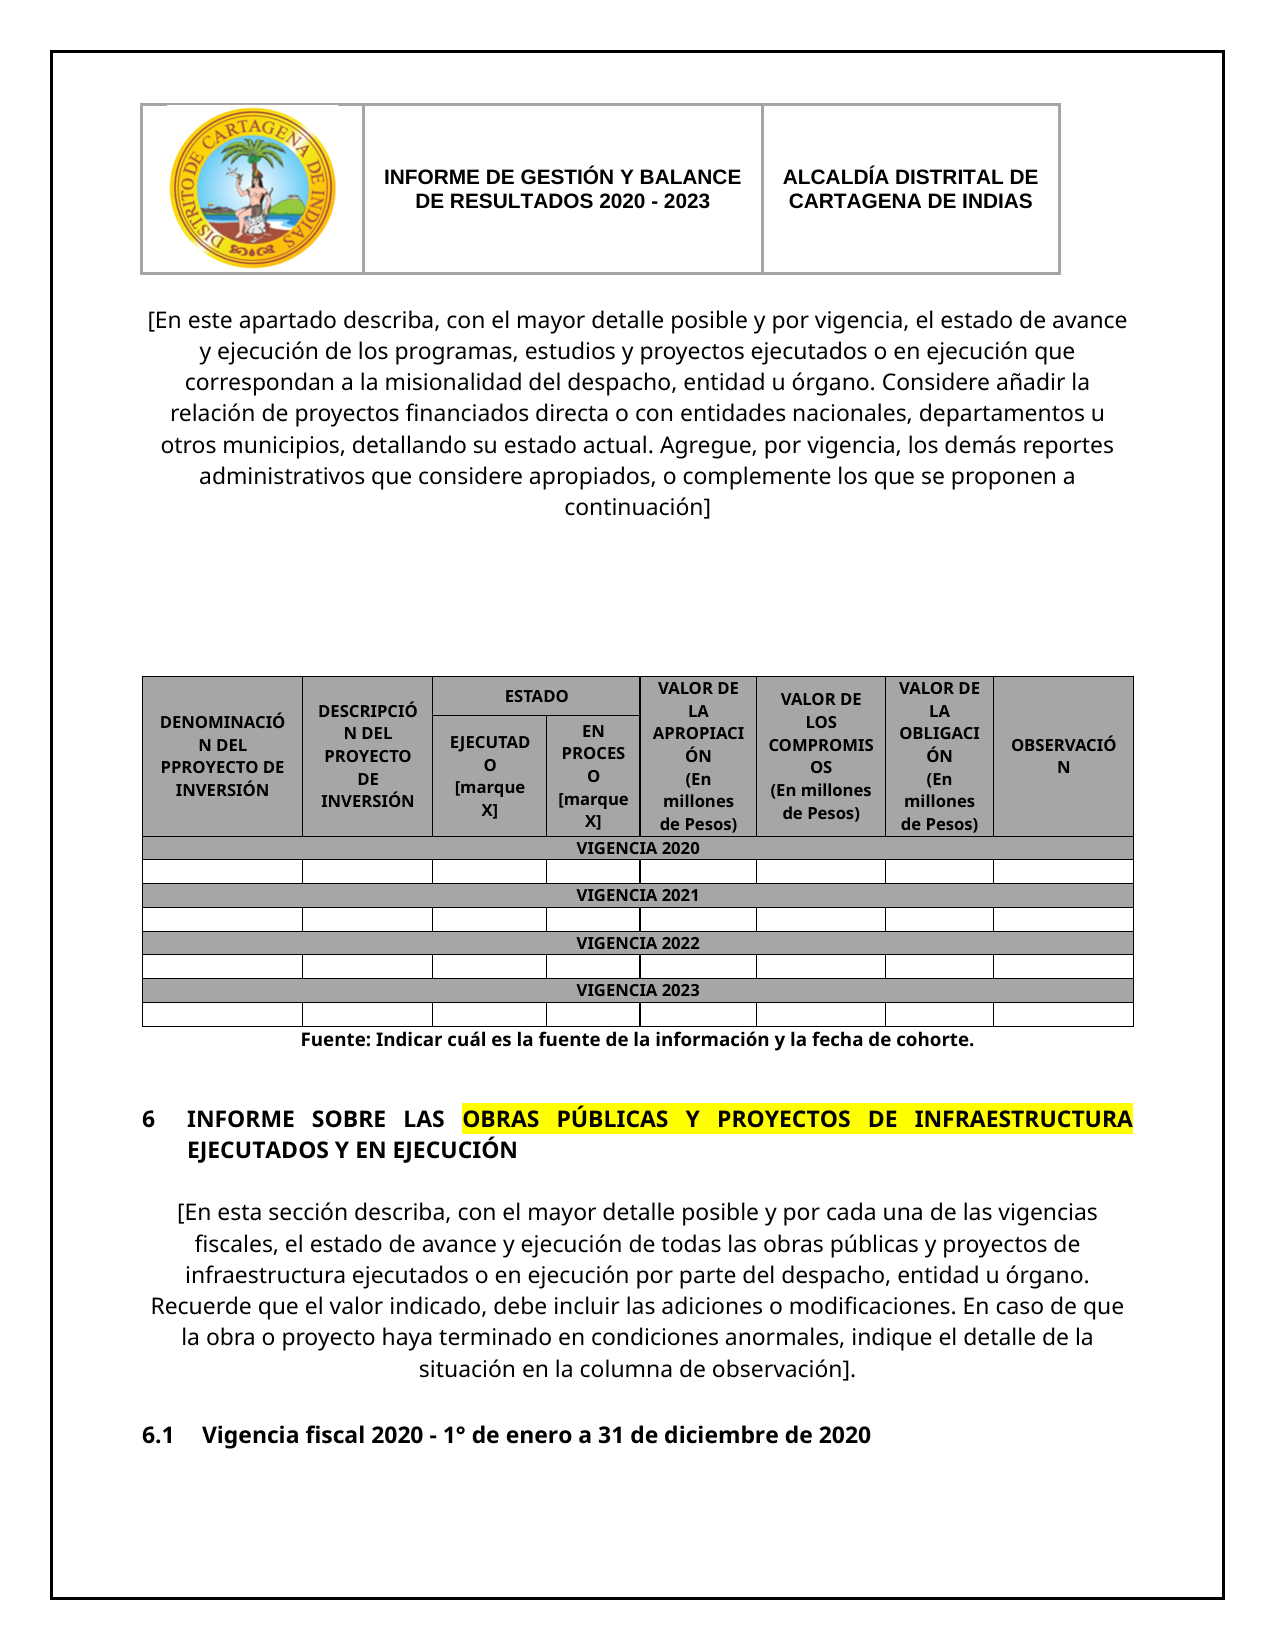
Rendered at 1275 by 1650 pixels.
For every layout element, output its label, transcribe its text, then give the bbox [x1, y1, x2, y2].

table_cell [547, 860, 639, 883]
table_cell [994, 860, 1133, 883]
table_cell [994, 908, 1133, 931]
table_cell [994, 955, 1133, 978]
picture [167, 105, 339, 272]
table_cell [641, 1003, 756, 1026]
table_cell [143, 955, 302, 978]
table_cell [433, 860, 546, 883]
table_cell [143, 860, 302, 883]
table_cell [303, 1003, 432, 1026]
table_cell VIGENCIA 2020 [143, 837, 1133, 859]
table_cell [757, 955, 885, 978]
subtitle Vigencia fiscal 2020 - 1° de enero a 31 de diciembre de 2020 [142, 1419, 1133, 1451]
text Fuente: Indicar cuál es la fuente de la información y la fecha de cohorte. [142, 1027, 1133, 1052]
table_header OBSERVACIÓN [994, 677, 1133, 836]
table_cell [433, 908, 546, 931]
table_cell [641, 908, 756, 931]
table_header VALOR DE LA APROPIACIÓN (En millones de Pesos) [641, 677, 756, 836]
table_cell [886, 955, 993, 978]
table_cell [547, 1003, 639, 1026]
table_cell VIGENCIA 2023 [143, 979, 1133, 1002]
table_header DENOMINACIÓN DEL PPROYECTO DE INVERSIÓN [143, 677, 302, 836]
table_cell [433, 955, 546, 978]
table_cell EN PROCESO [marque X] [547, 716, 639, 836]
text [En esta sección describa, con el mayor detalle posible y por cada una de las vigencias fiscales, el estado de avance y ejecución de todas las obras públicas y proyectos de infraestructura ejecutados o en ejecución por parte del despacho, entidad u órgano. Recuerde que el valor indicado, debe incluir las adiciones o modificaciones. En caso de que la obra o proyecto haya terminado en condiciones anormales, indique el detalle de la situación en la columna de observación]. [142, 1196, 1133, 1384]
table_header VALOR DE LOS COMPROMISOS (En millones de Pesos) [757, 677, 885, 836]
table_cell [433, 1003, 546, 1026]
table_cell [547, 955, 639, 978]
table_header VALOR DE LA OBLIGACIÓN (En millones de Pesos) [886, 677, 993, 836]
text [En este apartado describa, con el mayor detalle posible y por vigencia, el estado de avance y ejecución de los programas, estudios y proyectos ejecutados o en ejecución que correspondan a la misionalidad del despacho, entidad u órgano. Considere añadir la relación de proyectos financiados directa o con entidades nacionales, departamentos u otros municipios, detallando su estado actual. Agregue, por vigencia, los demás reportes administrativos que considere apropiados, o complemente los que se proponen a continuación] [142, 304, 1133, 522]
table_cell [886, 908, 993, 931]
table_cell [994, 1003, 1133, 1026]
table_cell [886, 1003, 993, 1026]
subtitle INFORME SOBRE LAS OBRAS PÚBLICAS Y PROYECTOS DE INFRAESTRUCTURA EJECUTADOS Y EN EJECUCIÓN [142, 1103, 1133, 1165]
table_cell [303, 860, 432, 883]
table_cell [641, 955, 756, 978]
table_cell [641, 860, 756, 883]
table_cell [547, 908, 639, 931]
table_cell [757, 908, 885, 931]
table_cell [143, 908, 302, 931]
table_cell VIGENCIA 2021 [143, 884, 1133, 907]
table_cell [303, 908, 432, 931]
table_cell [303, 955, 432, 978]
table_cell [143, 1003, 302, 1026]
table_cell [757, 1003, 885, 1026]
table_cell [886, 860, 993, 883]
table_header DESCRIPCIÓN DEL PROYECTO DE INVERSIÓN [303, 677, 432, 836]
table_header ESTADO [433, 677, 639, 715]
table_cell VIGENCIA 2022 [143, 932, 1133, 954]
table_cell [757, 860, 885, 883]
table_cell EJECUTADO [marque X] [433, 716, 546, 836]
